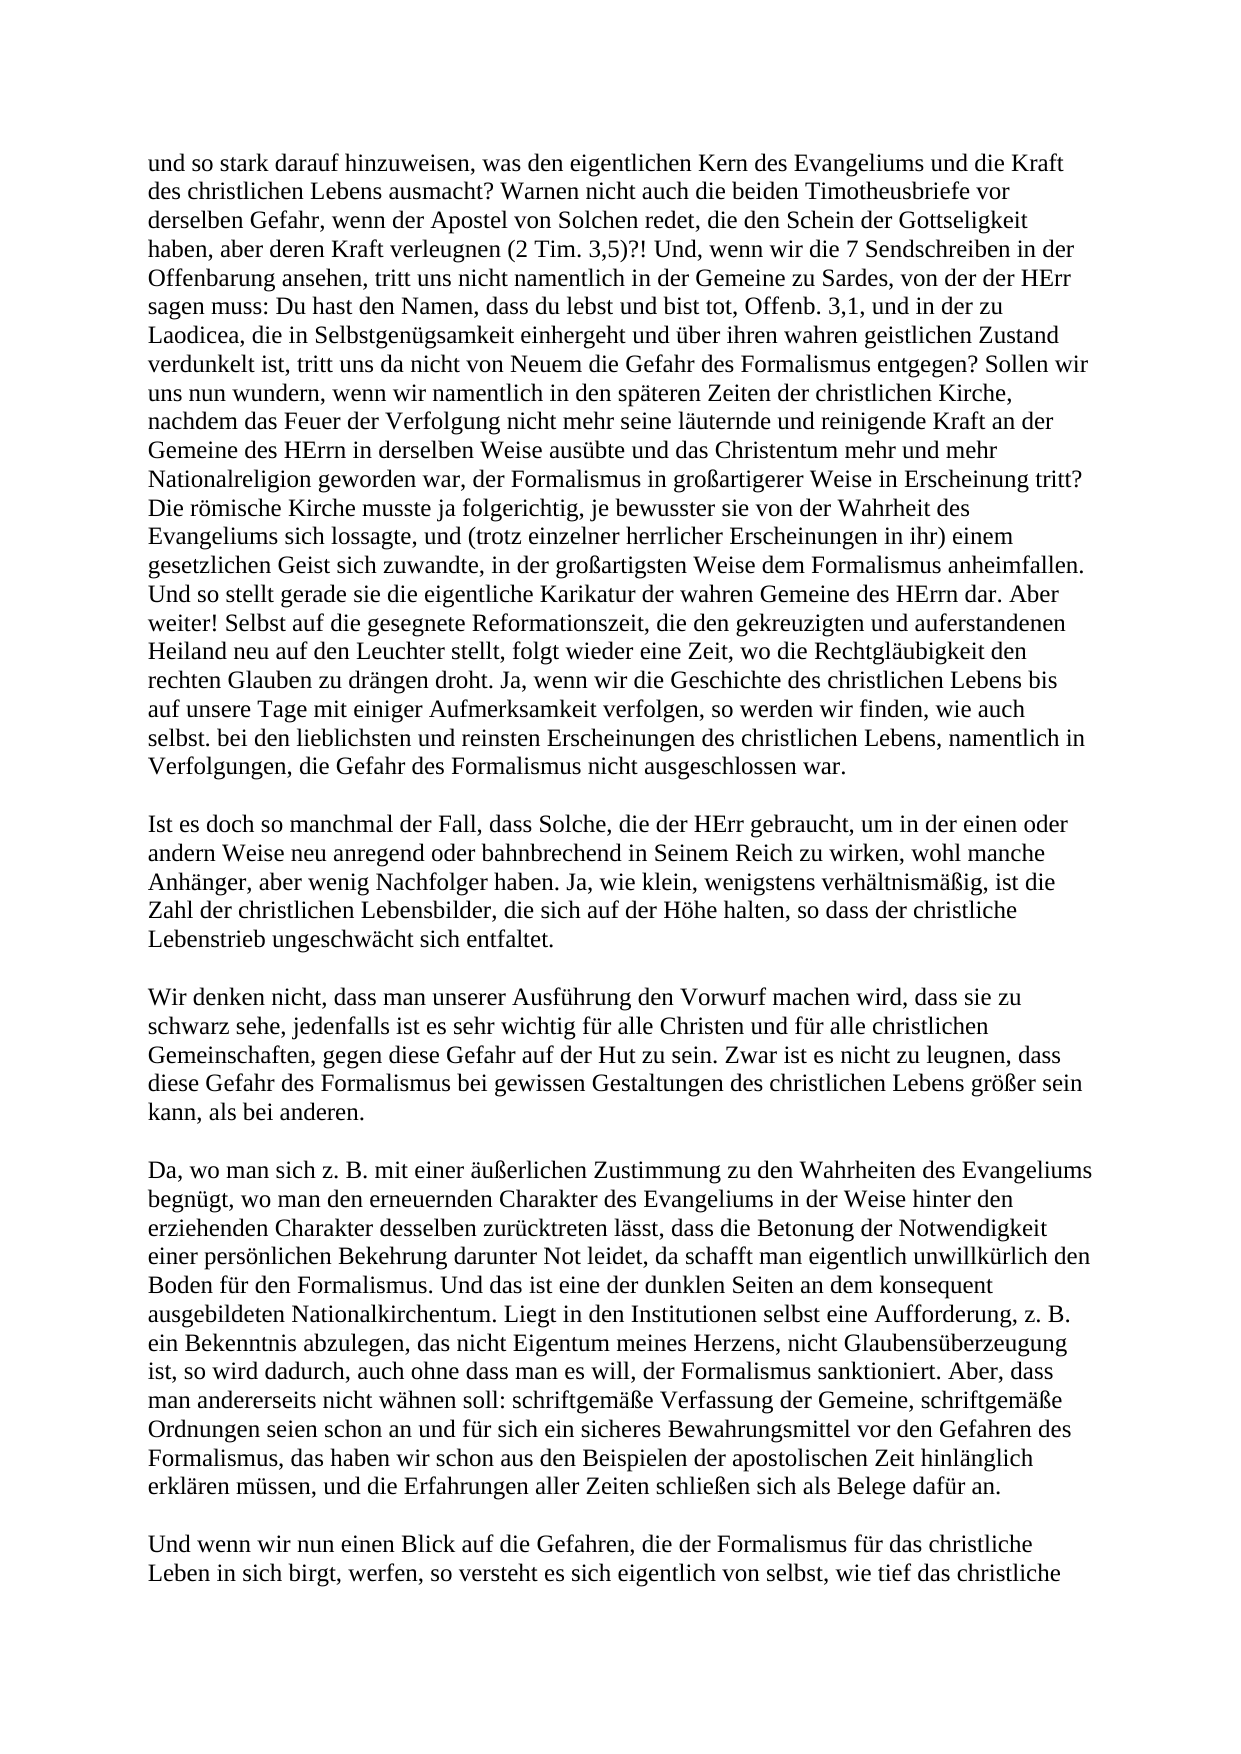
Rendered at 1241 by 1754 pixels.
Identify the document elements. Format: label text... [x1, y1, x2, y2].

text Wir denken nicht, dass man unserer Ausführung den Vorwurf machen wird, dass sie zu schwarz sehe, jedenfalls ist es sehr wichtig für alle Christen und für alle christlichen Gemeinschaften, gegen diese Gefahr auf der Hut zu sein. Zwar ist es nicht zu leugnen, dass diese Gefahr des Formalismus bei gewissen Gestaltungen des christlichen Lebens größer sein kann, als bei anderen. [148, 982, 1093, 1126]
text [148, 148, 1093, 780]
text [148, 1529, 1093, 1587]
text Ist es doch so manchmal der Fall, dass Solche, die der HErr gebraucht, um in der einen oder andern Weise neu anregend oder bahnbrechend in Seinem Reich zu wirken, wohl manche Anhänger, aber wenig Nachfolger haben. Ja, wie klein, wenigstens verhältnismäßig, ist die Zahl der christlichen Lebensbilder, die sich auf der Höhe halten, so dass der christliche Lebenstrieb ungeschwächt sich entfaltet. [148, 809, 1093, 953]
text Da, wo man sich z. B. mit einer äußerlichen Zustimmung zu den Wahrheiten des Evangeliums begnügt, wo man den erneuernden Charakter des Evangeliums in der Weise hinter den erziehenden Charakter desselben zurücktreten lässt, dass die Betonung der Notwendigkeit einer persönlichen Bekehrung darunter Not leidet, da schafft man eigentlich unwillkürlich den Boden für den Formalismus. Und das ist eine der dunklen Seiten an dem konsequent ausgebildeten Nationalkirchentum. Liegt in den Institutionen selbst eine Aufforderung, z. B. ein Bekenntnis abzulegen, das nicht Eigentum meines Herzens, nicht Glaubensüberzeugung ist, so wird dadurch, auch ohne dass man es will, der Formalismus sanktioniert. Aber, dass man andererseits nicht wähnen soll: schriftgemäße Verfassung der Gemeine, schriftgemäße Ordnungen seien schon an und für sich ein sicheres Bewahrungsmittel vor den Gefahren des Formalismus, das haben wir schon aus den Beispielen der apostolischen Zeit hinlänglich erklären müssen, und die Erfahrungen aller Zeiten schließen sich als Belege dafür an. [148, 1155, 1093, 1500]
